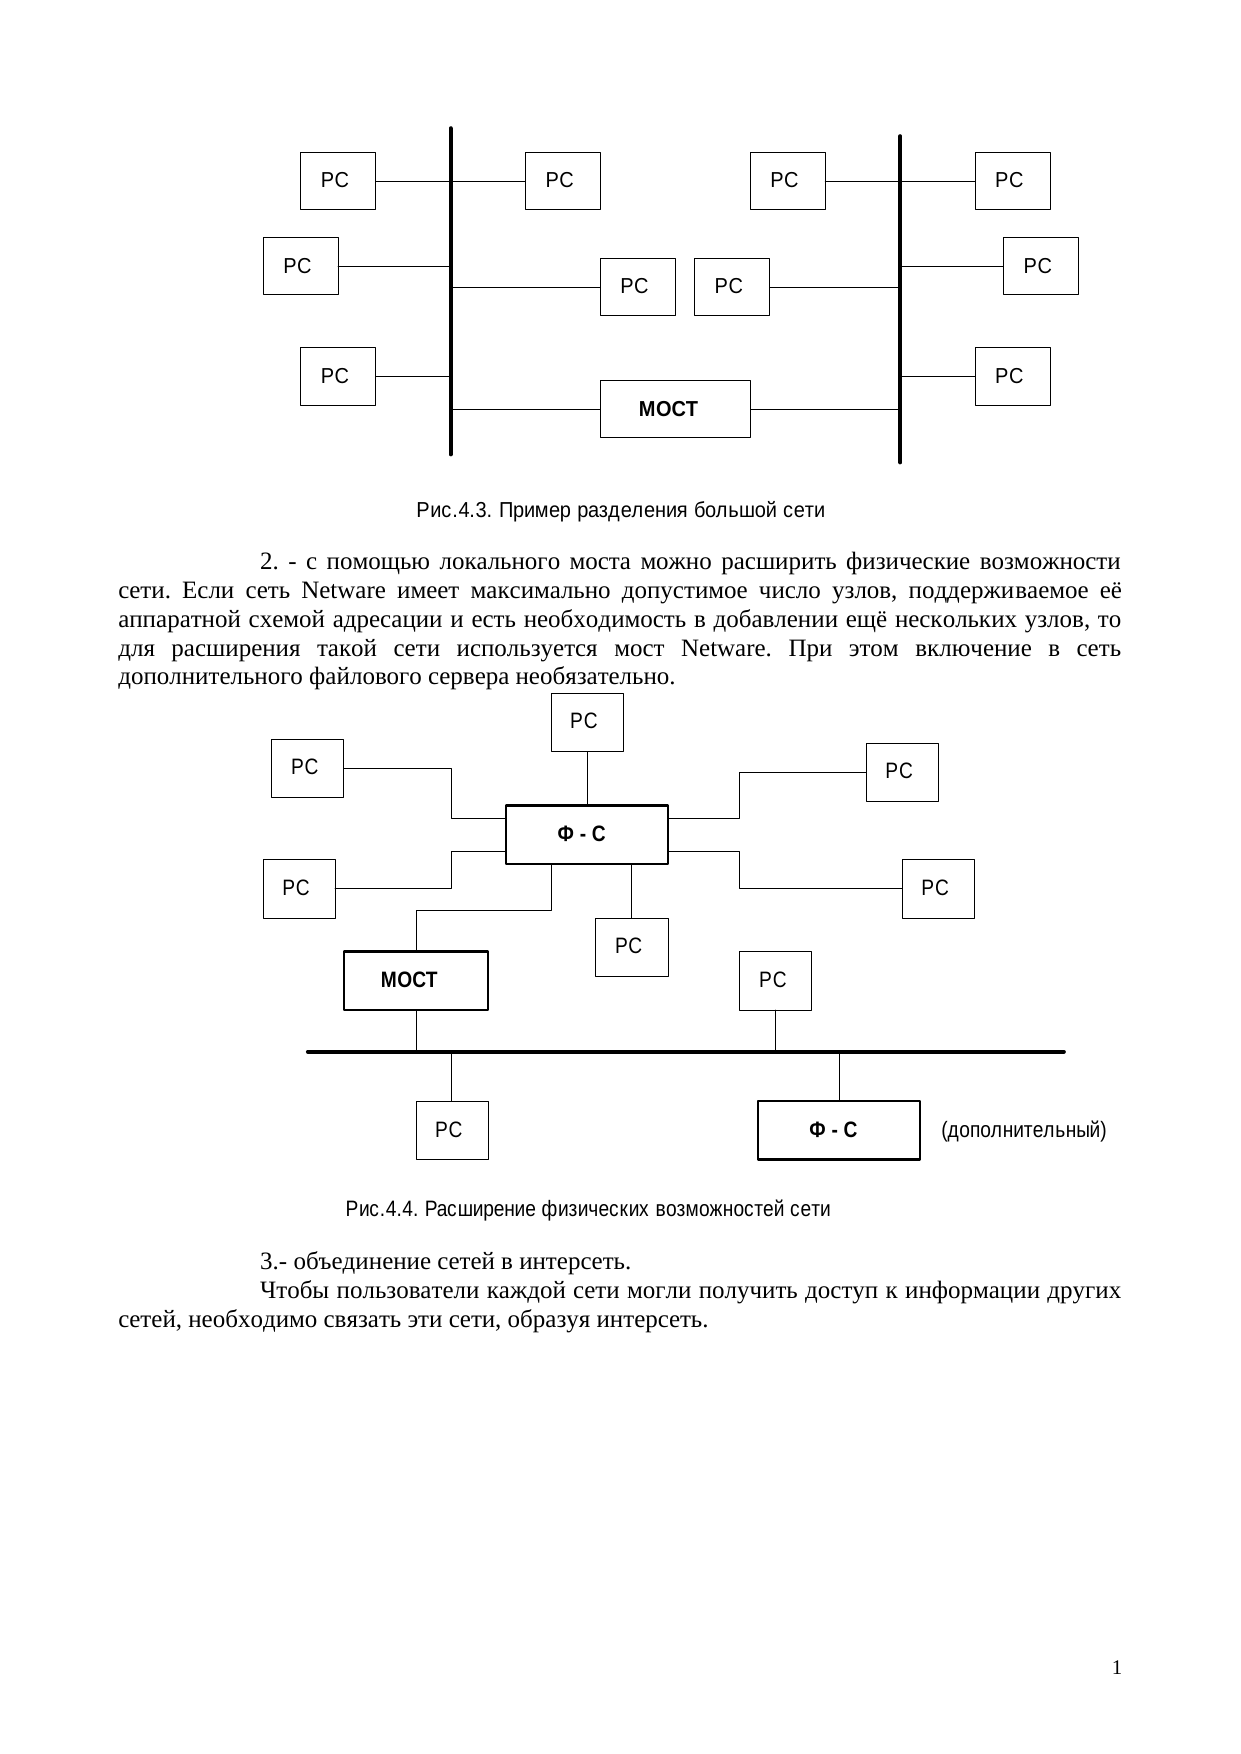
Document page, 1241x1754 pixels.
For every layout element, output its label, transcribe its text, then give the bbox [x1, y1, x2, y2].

text Чтобы пользователи каждой сети могли получить доступ к информации других сетей, необходимо связать эти сети, образуя интерсеть. [118, 1275, 1122, 1333]
text 3.- объединение сетей в интерсеть. [118, 1246, 1122, 1275]
text 2. - с помощью локального моста можно расширить физические возможности сети. Если сеть Netware имеет максимально допустимое число узлов, поддерживаемое её аппаратной схемой адресации и есть необходимость в добавлении ещё нескольких узлов, то для расширения такой сети используется мост Netware. При этом включение в сеть дополнительного файлового сервера необязательно. [118, 546, 1122, 690]
